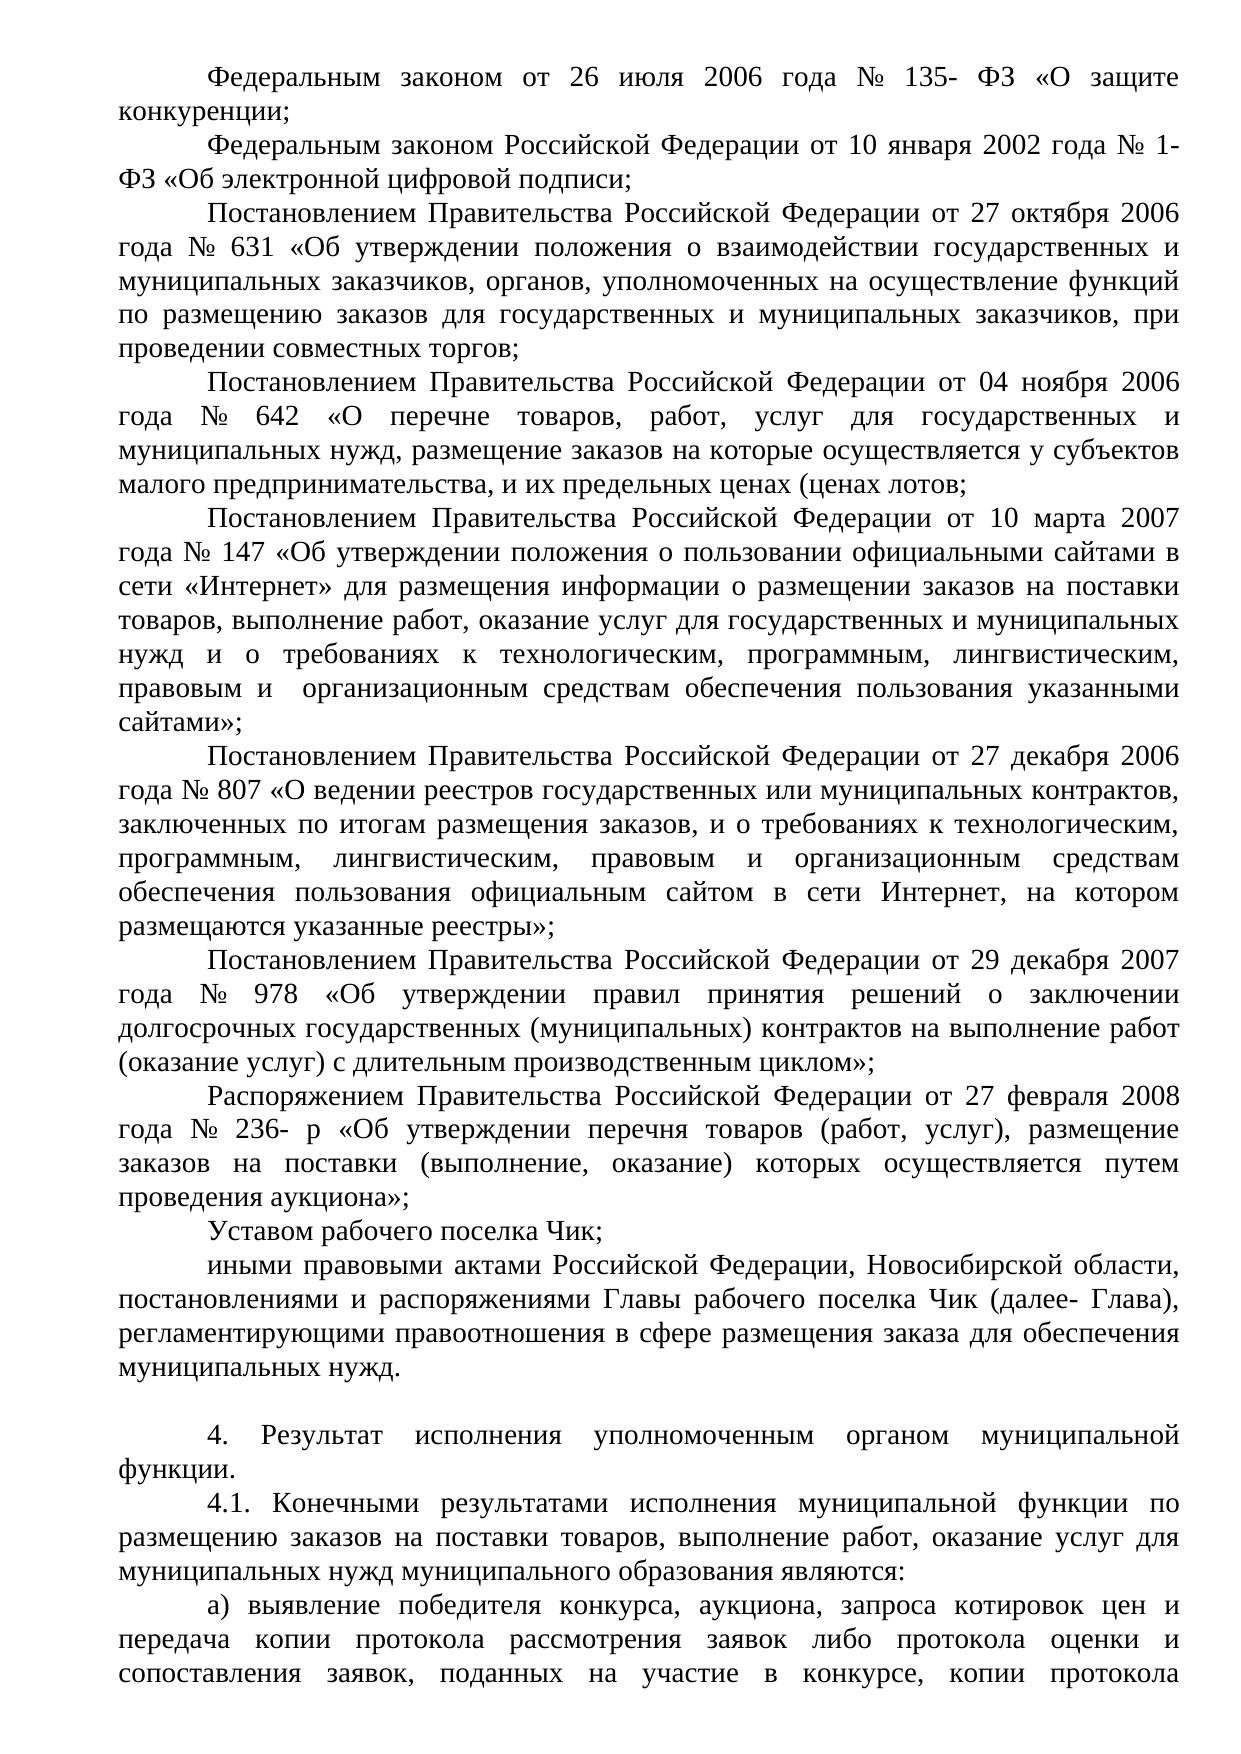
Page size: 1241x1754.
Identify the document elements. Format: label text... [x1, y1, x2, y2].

text 4. Результат исполнения уполномоченным органом муниципальной функции. [118, 1417, 1181, 1485]
text Постановлением Правительства Российской Федерации от 10 марта 2007 года № 147 «Об утверждении положения о пользовании официальными сайтами в сети «Интернет» для размещения информации о размещении заказов на поставки товаров, выполнение работ, оказание услуг для государственных и муниципальных нужд и о требованиях к технологическим, программным, лингвистическим, правовым и организационным средствам обеспечения пользования указанными сайтами»; [118, 501, 1181, 738]
text Уставом рабочего поселка Чик; [118, 1214, 1181, 1248]
text Постановлением Правительства Российской Федерации от 27 октября 2006 года № 631 «Об утверждении положения о взаимодействии государственных и муниципальных заказчиков, органов, уполномоченных на осуществление функций по размещению заказов для государственных и муниципальных заказчиков, при проведении совместных торгов; [118, 195, 1181, 365]
text Федеральным законом Российской Федерации от 10 января 2002 года № 1- ФЗ «Об электронной цифровой подписи; [118, 127, 1181, 195]
text Постановлением Правительства Российской Федерации от 04 ноября 2006 года № 642 «О перечне товаров, работ, услуг для государственных и муниципальных нужд, размещение заказов на которые осуществляется у субъектов малого предпринимательства, и их предельных ценах (ценах лотов; [118, 365, 1181, 501]
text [118, 1587, 1181, 1689]
text 4.1. Конечными результатами исполнения муниципальной функции по размещению заказов на поставки товаров, выполнение работ, оказание услуг для муниципальных нужд муниципального образования являются: [118, 1485, 1181, 1587]
text Распоряжением Правительства Российской Федерации от 27 февраля 2008 года № 236- р «Об утверждении перечня товаров (работ, услуг), размещение заказов на поставки (выполнение, оказание) которых осуществляется путем проведения аукциона»; [118, 1078, 1181, 1214]
text иными правовыми актами Российской Федерации, Новосибирской области, постановлениями и распоряжениями Главы рабочего поселка Чик (далее- Глава), регламентирующими правоотношения в сфере размещения заказа для обеспечения муниципальных нужд. [118, 1248, 1181, 1383]
text Постановлением Правительства Российской Федерации от 29 декабря 2007 года № 978 «Об утверждении правил принятия решений о заключении долгосрочных государственных (муниципальных) контрактов на выполнение работ (оказание услуг) с длительным производственным циклом»; [118, 942, 1181, 1078]
text Постановлением Правительства Российской Федерации от 27 декабря 2006 года № 807 «О ведении реестров государственных или муниципальных контрактов, заключенных по итогам размещения заказов, и о требованиях к технологическим, программным, лингвистическим, правовым и организационным средствам обеспечения пользования официальным сайтом в сети Интернет, на котором размещаются указанные реестры»; [118, 738, 1181, 942]
text Федеральным законом от 26 июля 2006 года № 135- ФЗ «О защите конкуренции; [118, 59, 1181, 127]
